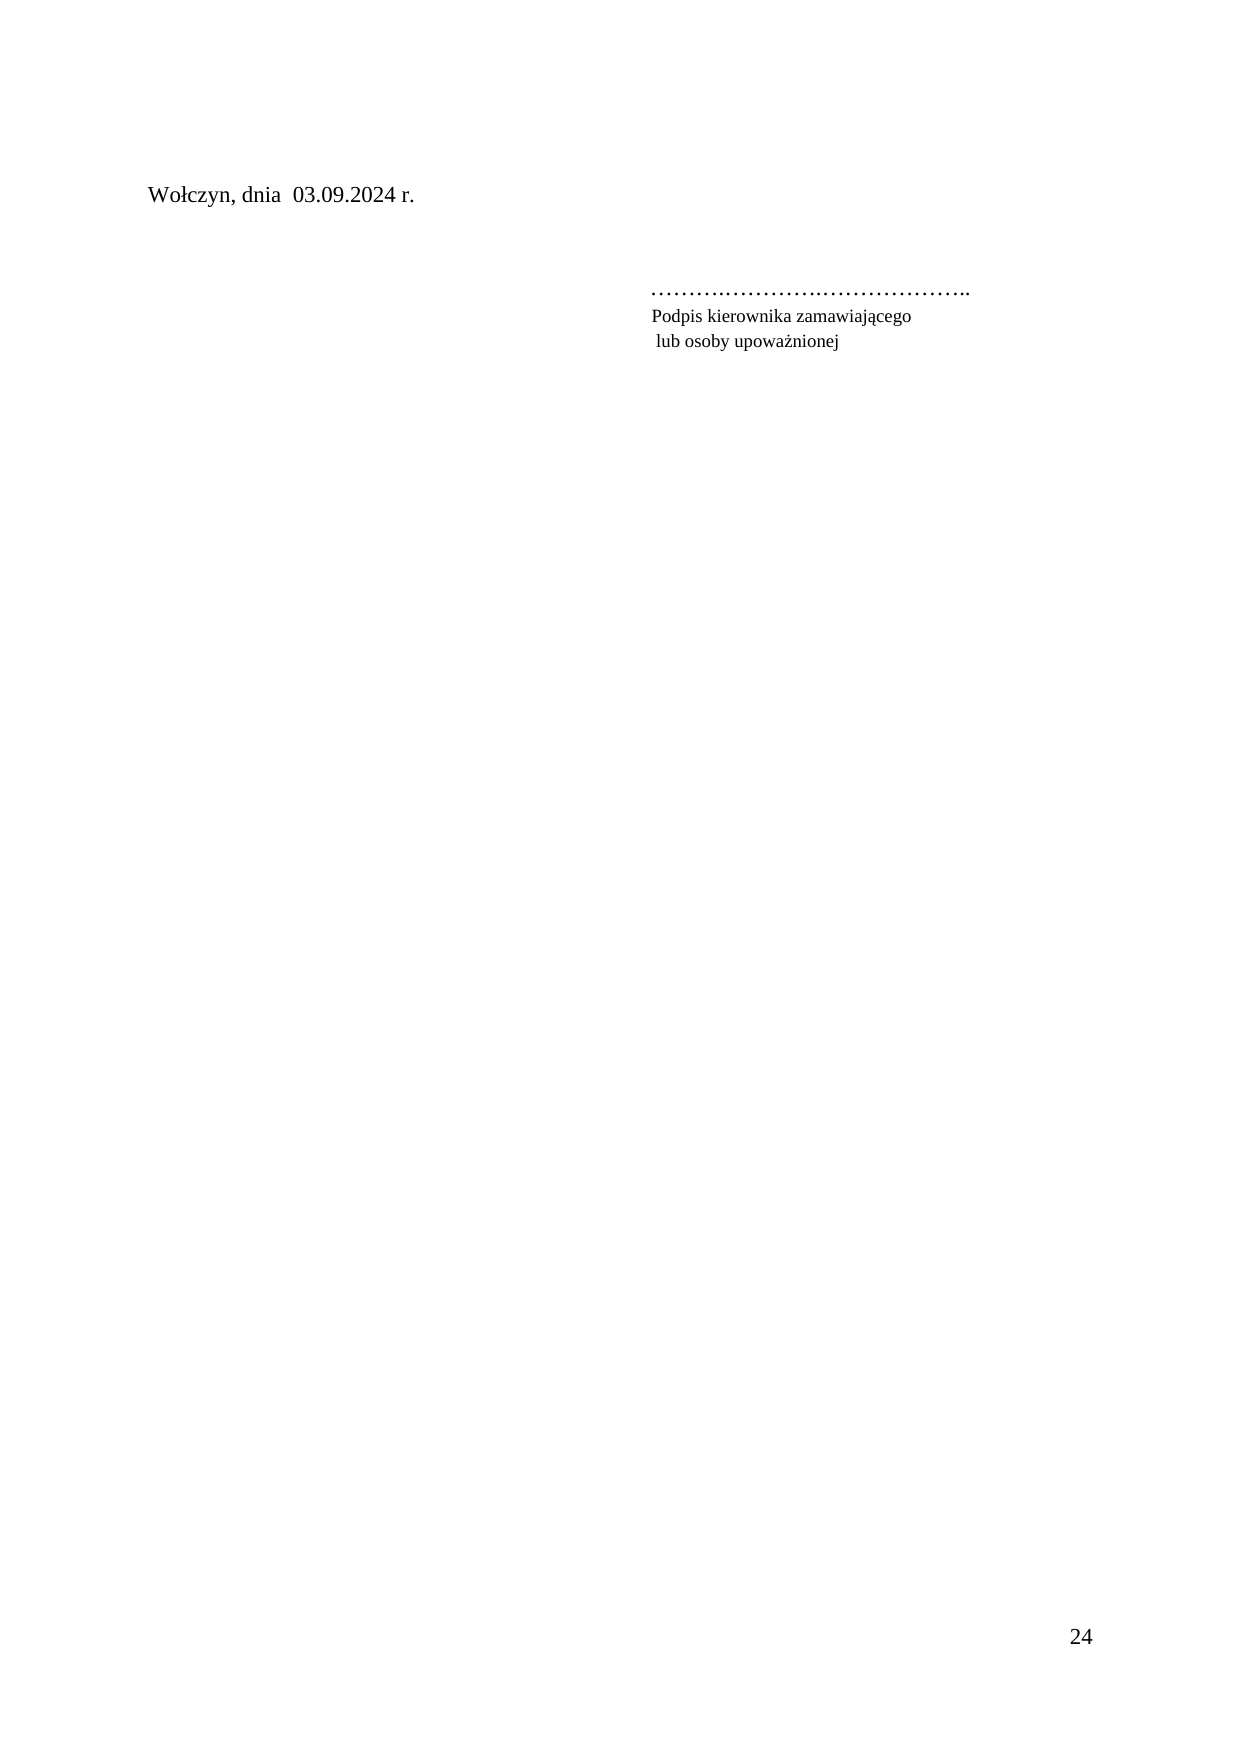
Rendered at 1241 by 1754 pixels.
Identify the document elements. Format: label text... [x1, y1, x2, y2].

text ……….………….……………….. [295, 274, 1092, 301]
text Wołczyn, dnia 03.09.2024 r. [148, 181, 1092, 208]
text lub osoby upoważnionej [578, 329, 1092, 351]
text Podpis kierownika zamawiającego [578, 305, 1092, 326]
